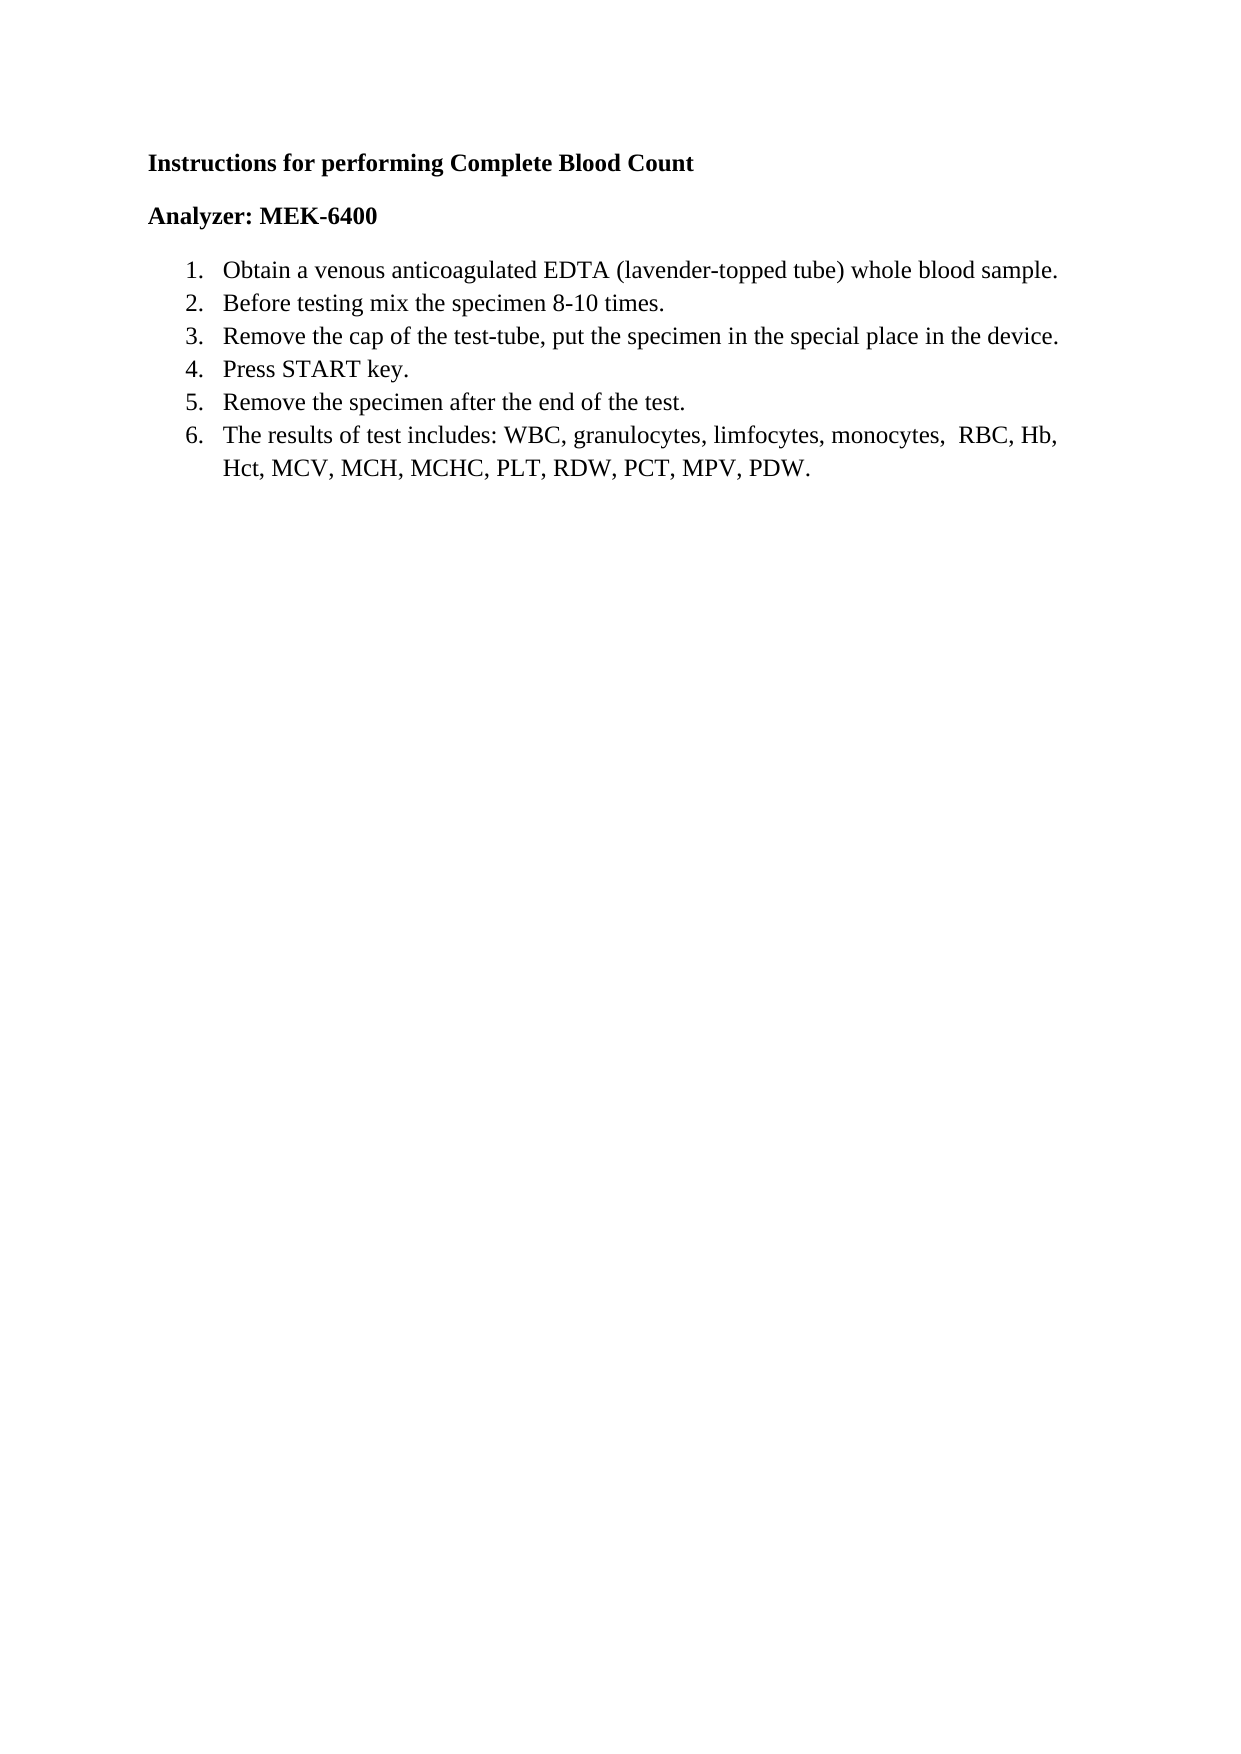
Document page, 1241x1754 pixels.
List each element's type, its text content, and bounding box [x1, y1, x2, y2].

list Press START key. [185, 354, 1093, 383]
list Before testing mix the specimen 8-10 times. [185, 288, 1093, 317]
list Obtain a venous anticoagulated EDTA (lavender-topped tube) whole blood sample. [185, 255, 1093, 284]
text Instructions for performing Complete Blood Count [148, 148, 1093, 176]
list Remove the cap of the test-tube, put the specimen in the special place in the device. [185, 321, 1093, 350]
list The results of test includes: WBC, granulocytes, limfocytes, monocytes, RBC, Hb, Hct, MCV, MCH, MCHC, PLT, RDW, PCT, MPV, PDW. [185, 420, 1093, 482]
list Remove the specimen after the end of the test. [185, 387, 1093, 416]
text Analyzer: MEK-6400 [148, 201, 1093, 230]
